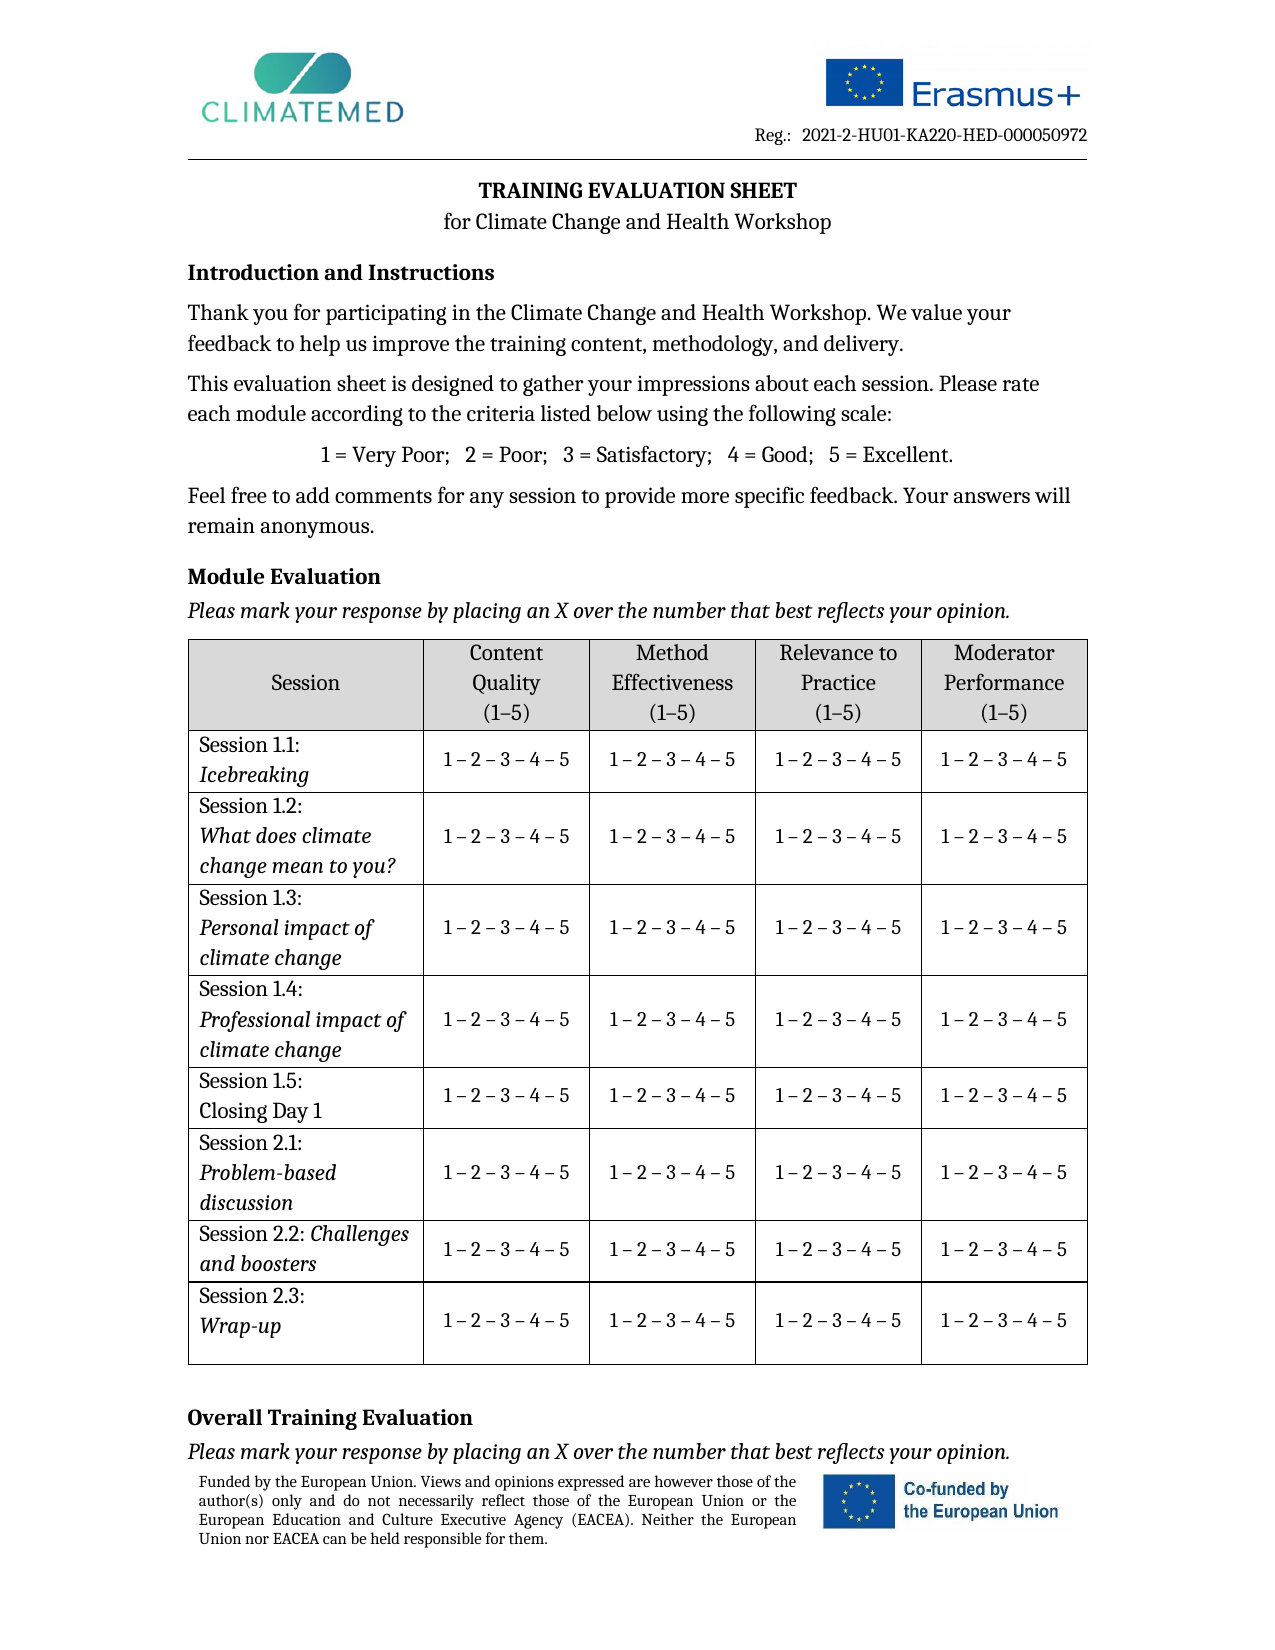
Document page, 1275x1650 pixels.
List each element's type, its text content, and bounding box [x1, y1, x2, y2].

table_cell 1 – 2 – 3 – 4 – 5 [756, 1129, 921, 1220]
table_cell 1 – 2 – 3 – 4 – 5 [590, 1283, 755, 1364]
text Module Evaluation [187, 564, 1087, 590]
table_cell 1 – 2 – 3 – 4 – 5 [756, 731, 921, 792]
table_cell 1 – 2 – 3 – 4 – 5 [922, 1221, 1087, 1281]
picture [811, 37, 1093, 112]
table_cell Session 2.3: Wrap-up [189, 1283, 423, 1364]
table_cell 1 – 2 – 3 – 4 – 5 [424, 885, 589, 975]
table_cell 1 – 2 – 3 – 4 – 5 [756, 1221, 921, 1281]
picture [189, 35, 416, 139]
table_cell 1 – 2 – 3 – 4 – 5 [922, 885, 1087, 975]
table_cell 1 – 2 – 3 – 4 – 5 [590, 885, 755, 975]
picture [820, 1472, 1075, 1532]
table_cell 1 – 2 – 3 – 4 – 5 [922, 731, 1087, 792]
table_cell Session 2.2: Challenges and boosters [189, 1221, 423, 1281]
table_cell 1 – 2 – 3 – 4 – 5 [590, 1221, 755, 1281]
text 1 = Very Poor; 2 = Poor; 3 = Satisfactory; 4 = Good; 5 = Excellent. [187, 442, 1087, 468]
table_cell 1 – 2 – 3 – 4 – 5 [756, 885, 921, 975]
table_header Content Quality (1–5) [424, 640, 589, 730]
table_header Moderator Performance (1–5) [922, 640, 1087, 730]
table_cell 1 – 2 – 3 – 4 – 5 [424, 793, 589, 883]
table_cell 1 – 2 – 3 – 4 – 5 [922, 793, 1087, 883]
table_cell 1 – 2 – 3 – 4 – 5 [590, 976, 755, 1067]
table_cell 1 – 2 – 3 – 4 – 5 [922, 1068, 1087, 1128]
table_cell 1 – 2 – 3 – 4 – 5 [590, 1068, 755, 1128]
text Feel free to add comments for any session to provide more specific feedback. Your answers will remain anonymous. [187, 482, 1087, 539]
table_cell 1 – 2 – 3 – 4 – 5 [424, 1283, 589, 1364]
table_cell 1 – 2 – 3 – 4 – 5 [590, 793, 755, 883]
text Pleas mark your response by placing an X over the number that best reflects your opinion. [187, 1439, 1087, 1465]
table_header Method Effectiveness (1–5) [590, 640, 755, 730]
text Thank you for participating in the Climate Change and Health Workshop. We value your feedback to help us improve the training content, methodology, and delivery. [187, 300, 1087, 357]
table_cell 1 – 2 – 3 – 4 – 5 [756, 793, 921, 883]
text Introduction and Instructions [187, 259, 1087, 286]
table_cell Session 1.4: Professional impact of climate change [189, 976, 423, 1067]
table_cell Session 1.5: Closing Day 1 [189, 1068, 423, 1128]
table_cell 1 – 2 – 3 – 4 – 5 [424, 1068, 589, 1128]
table_cell 1 – 2 – 3 – 4 – 5 [424, 1129, 589, 1220]
table_cell 1 – 2 – 3 – 4 – 5 [756, 1283, 921, 1364]
table_cell 1 – 2 – 3 – 4 – 5 [922, 1129, 1087, 1220]
table_cell Session 1.1: Icebreaking [189, 731, 423, 792]
text Overall Training Evaluation [187, 1405, 1087, 1431]
table_header Session [189, 640, 423, 730]
table_cell Session 1.2: What does climate change mean to you? [189, 793, 423, 883]
table_cell 1 – 2 – 3 – 4 – 5 [424, 731, 589, 792]
table_cell 1 – 2 – 3 – 4 – 5 [756, 1068, 921, 1128]
table_cell 1 – 2 – 3 – 4 – 5 [424, 976, 589, 1067]
text This evaluation sheet is designed to gather your impressions about each session. Please rate each module according to the criteria listed below using the following scale: [187, 371, 1087, 428]
text Pleas mark your response by placing an X over the number that best reflects your opinion. [187, 598, 1087, 624]
table_cell 1 – 2 – 3 – 4 – 5 [590, 731, 755, 792]
table_header Relevance to Practice (1–5) [756, 640, 921, 730]
table_cell 1 – 2 – 3 – 4 – 5 [424, 1221, 589, 1281]
table_cell 1 – 2 – 3 – 4 – 5 [590, 1129, 755, 1220]
table_cell 1 – 2 – 3 – 4 – 5 [922, 976, 1087, 1067]
table_cell 1 – 2 – 3 – 4 – 5 [922, 1283, 1087, 1364]
text TRAINING EVALUATION SHEET [187, 178, 1087, 205]
table_cell 1 – 2 – 3 – 4 – 5 [756, 976, 921, 1067]
text for Climate Change and Health Workshop [187, 208, 1087, 235]
table_cell Session 1.3: Personal impact of climate change [189, 885, 423, 975]
table_cell Session 2.1: Problem-based discussion [189, 1129, 423, 1220]
